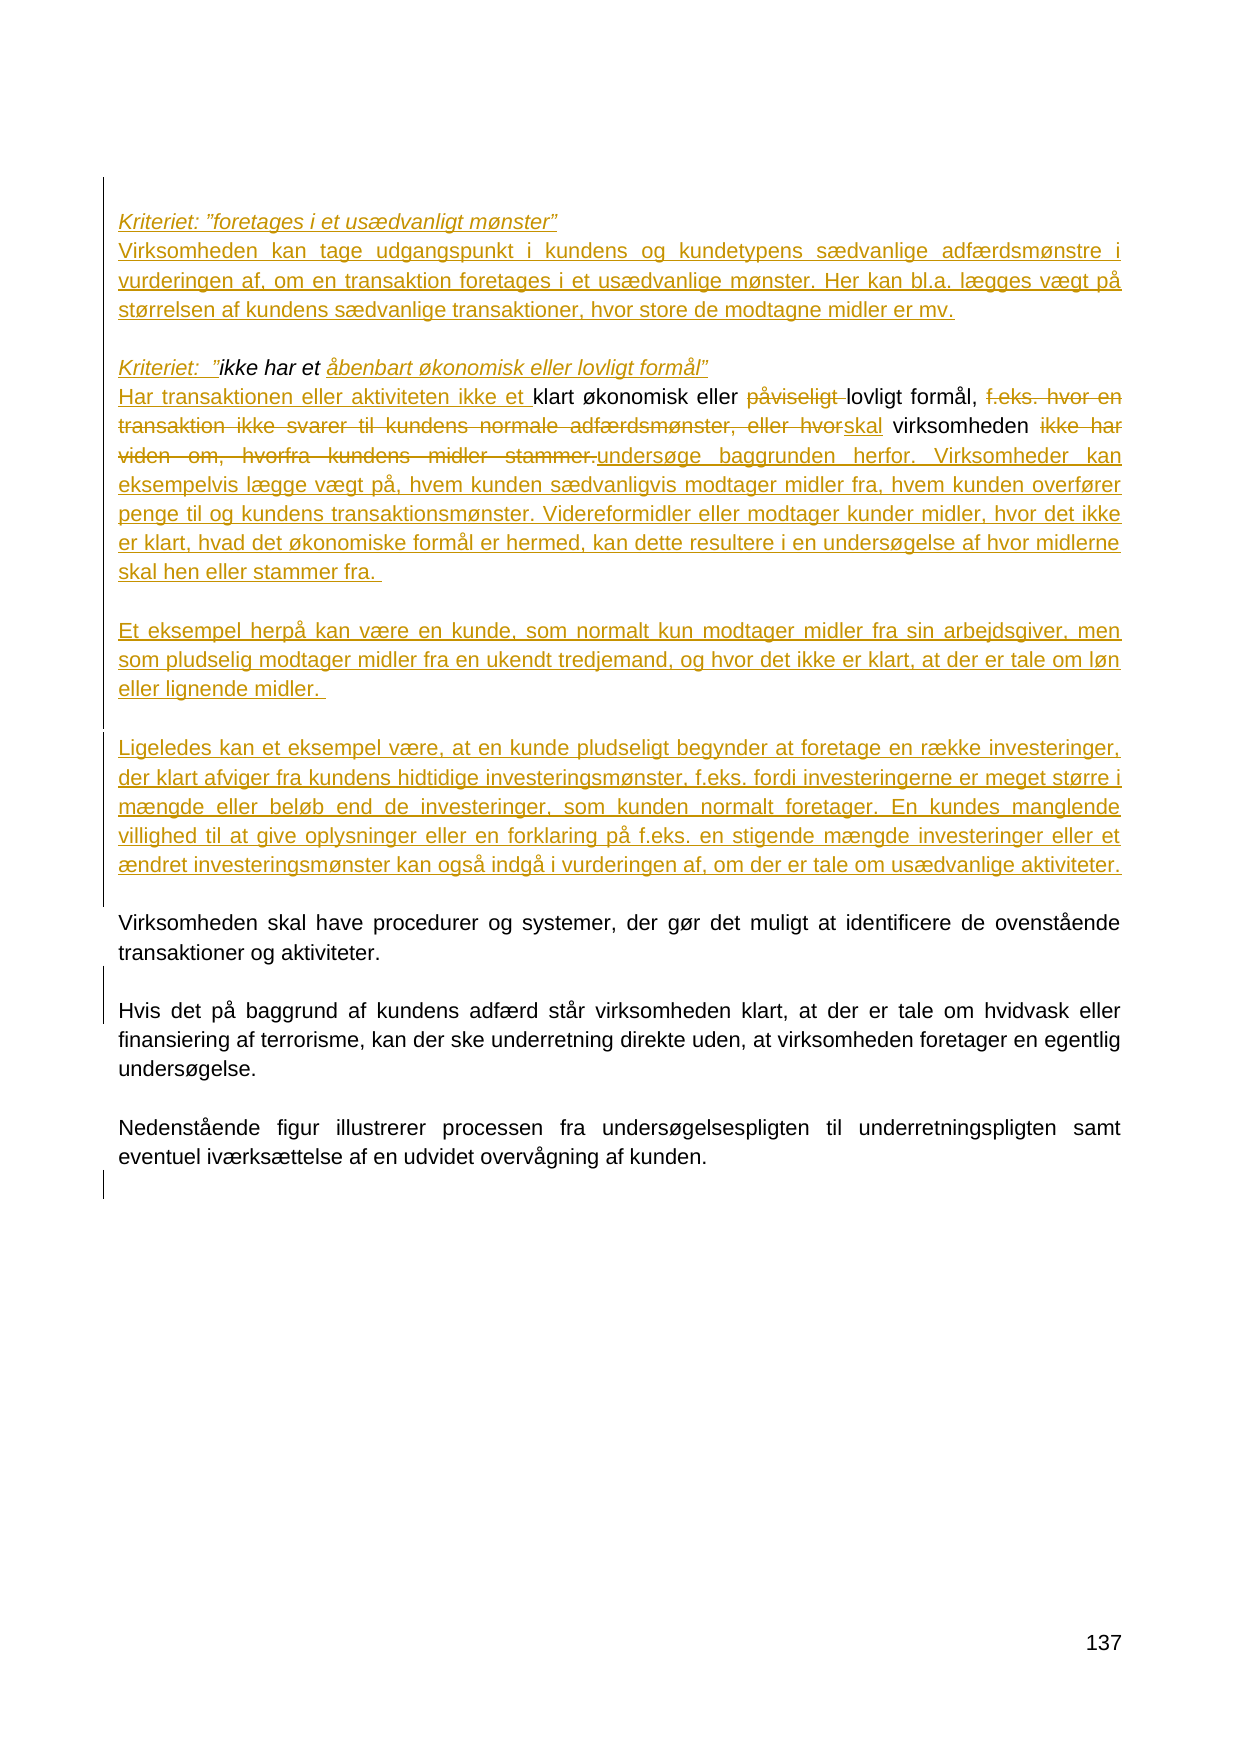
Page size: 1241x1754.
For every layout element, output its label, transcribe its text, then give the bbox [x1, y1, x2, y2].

text Virksomheden skal have procedurer og systemer, der gør det muligt at identificere de ovenstående transaktioner og aktiviteter. [118, 907, 1122, 966]
text klart økonomisk eller lovligt formål, virksomheden [118, 524, 1122, 586]
text Hvis det på baggrund af kundens adfærd står virksomheden klart, at der er tale om hvidvask eller finansiering af terrorisme, kan der ske underretning direkte uden, at virksomheden foretager en egentlig undersøgelse. [118, 995, 1122, 1082]
text ikke har et [118, 352, 1122, 381]
text Nedenstående figur illustrerer processen fra undersøgelsespligten til underretningspligten samt eventuel iværksættelse af en udvidet overvågning af kunden. [118, 1112, 1122, 1170]
text klart økonomisk eller lovligt formål, virksomheden [118, 495, 1122, 523]
text klart økonomisk eller lovligt formål, virksomheden [118, 381, 1122, 494]
